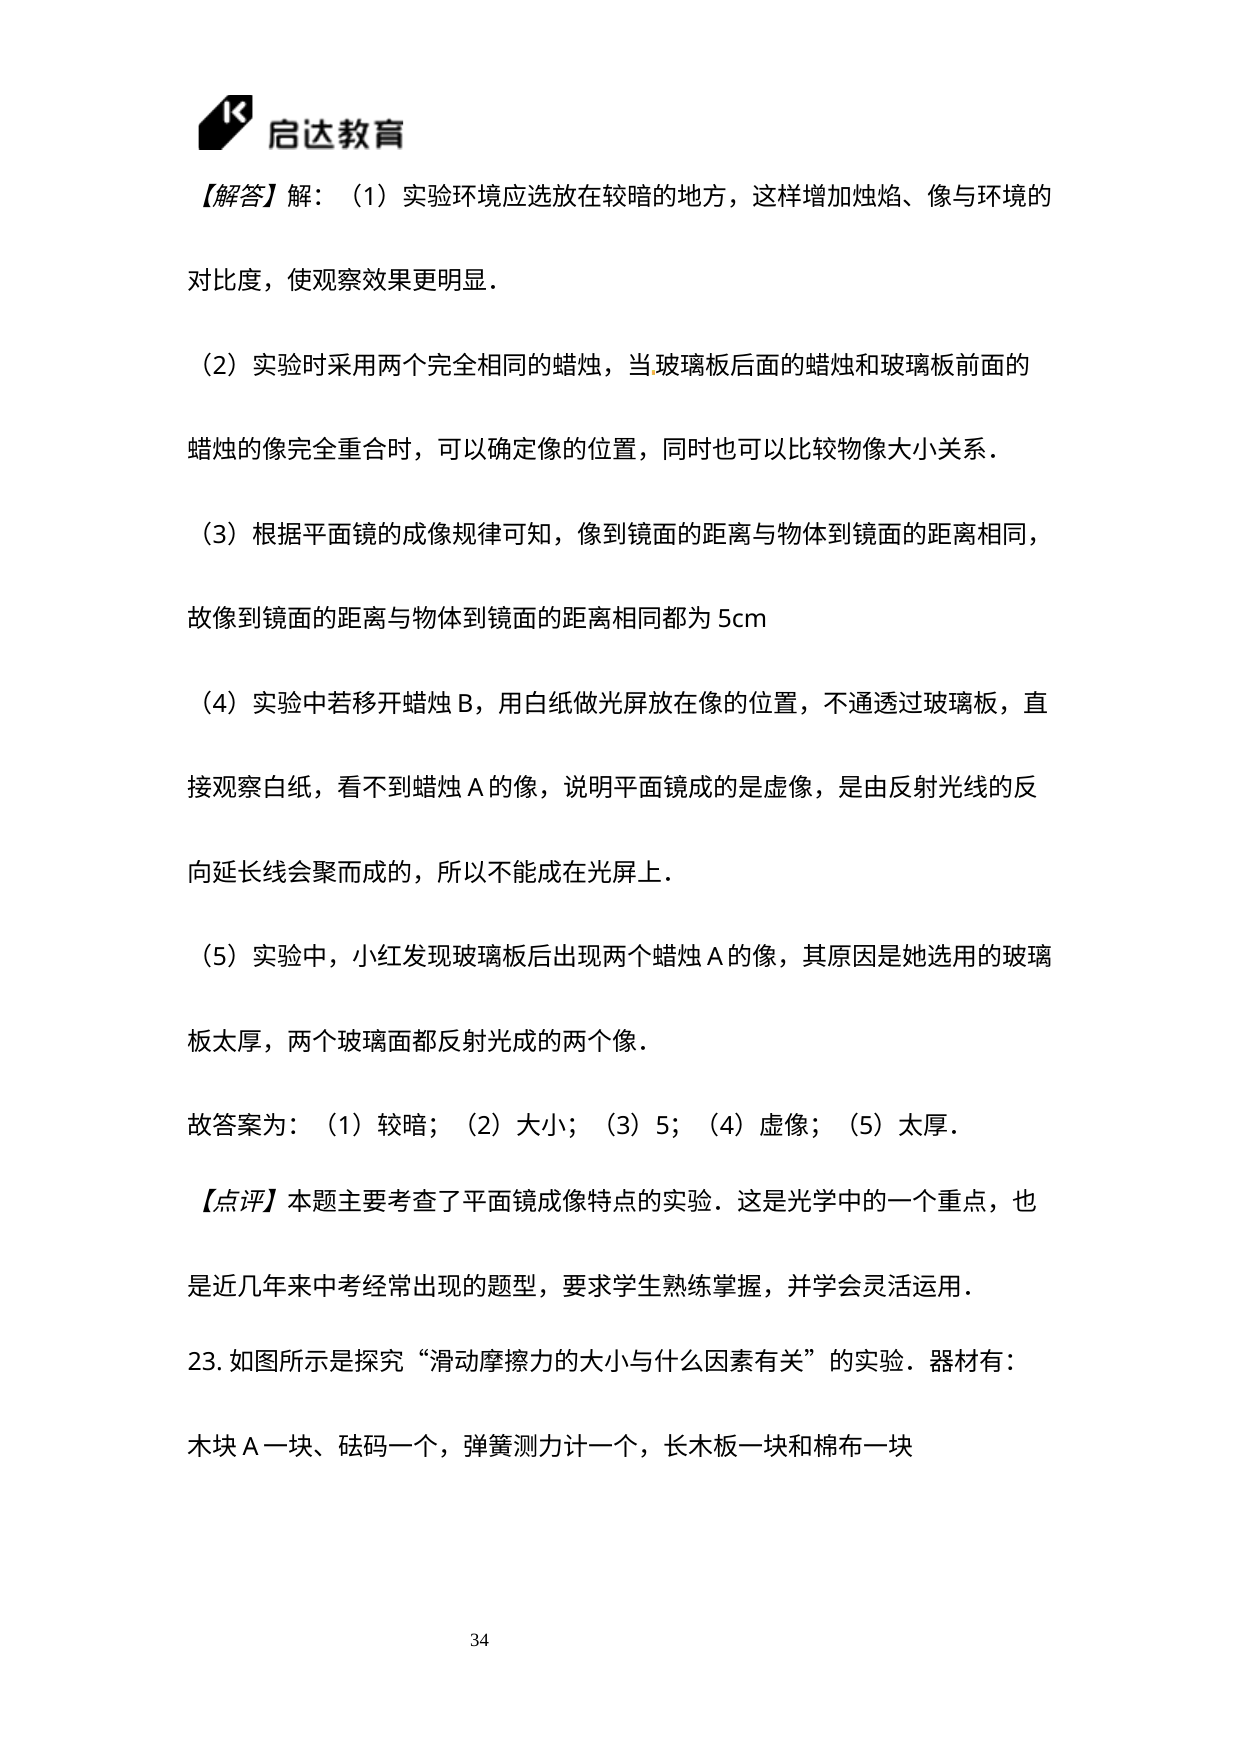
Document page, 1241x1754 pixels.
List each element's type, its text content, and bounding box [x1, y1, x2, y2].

picture [198, 95, 404, 150]
text 【点评】本题主要考查了平面镜成像特点的实验．这是光学中的一个重点，也是近几年来中考经常出现的题型，要求学生熟练掌握，并学会灵活运用． [187, 1167, 1053, 1317]
text 【解答】解：（1）实验环境应选放在较暗的地方，这样增加烛焰、像与环境的对比度，使观察效果更明显． （2）实验时采用两个完全相同的蜡烛，当玻璃板后面的蜡烛和玻璃板前面的蜡烛的像完全重合时，可以确定像的位置，同时也可以比较物像大小关系．（3）根据平面镜的成像规律可知，像到镜面的距离与物体到镜面的距离相同，故像到镜面的距离与物体到镜面的距离相同都为5cm （4）实验中若移开蜡烛B，用白纸做光屏放在像的位置，不通透过玻璃板，直接观察白纸，看不到蜡烛A的像，说明平面镜成的是虚像，是由反射光线的反向延长线会聚而成的，所以不能成在光屏上． （5）实验中，小红发现玻璃板后出现两个蜡烛A的像，其原因是她选用的玻璃板太厚，两个玻璃面都反射光成的两个像． 故答案为：（1）较暗；（2）大小；（3）5；（4）虚像；（5）太厚． [187, 162, 1053, 1156]
text 23. 如图所示是探究“滑动摩擦力的大小与什么因素有关”的实验．器材有：木块A一块、砝码一个，弹簧测力计一个，长木板一块和棉布一块 （1）实验时，用弹簧测力计沿水平方向拉木块A，使其在长木板上做 匀速 [187, 1327, 1053, 1477]
